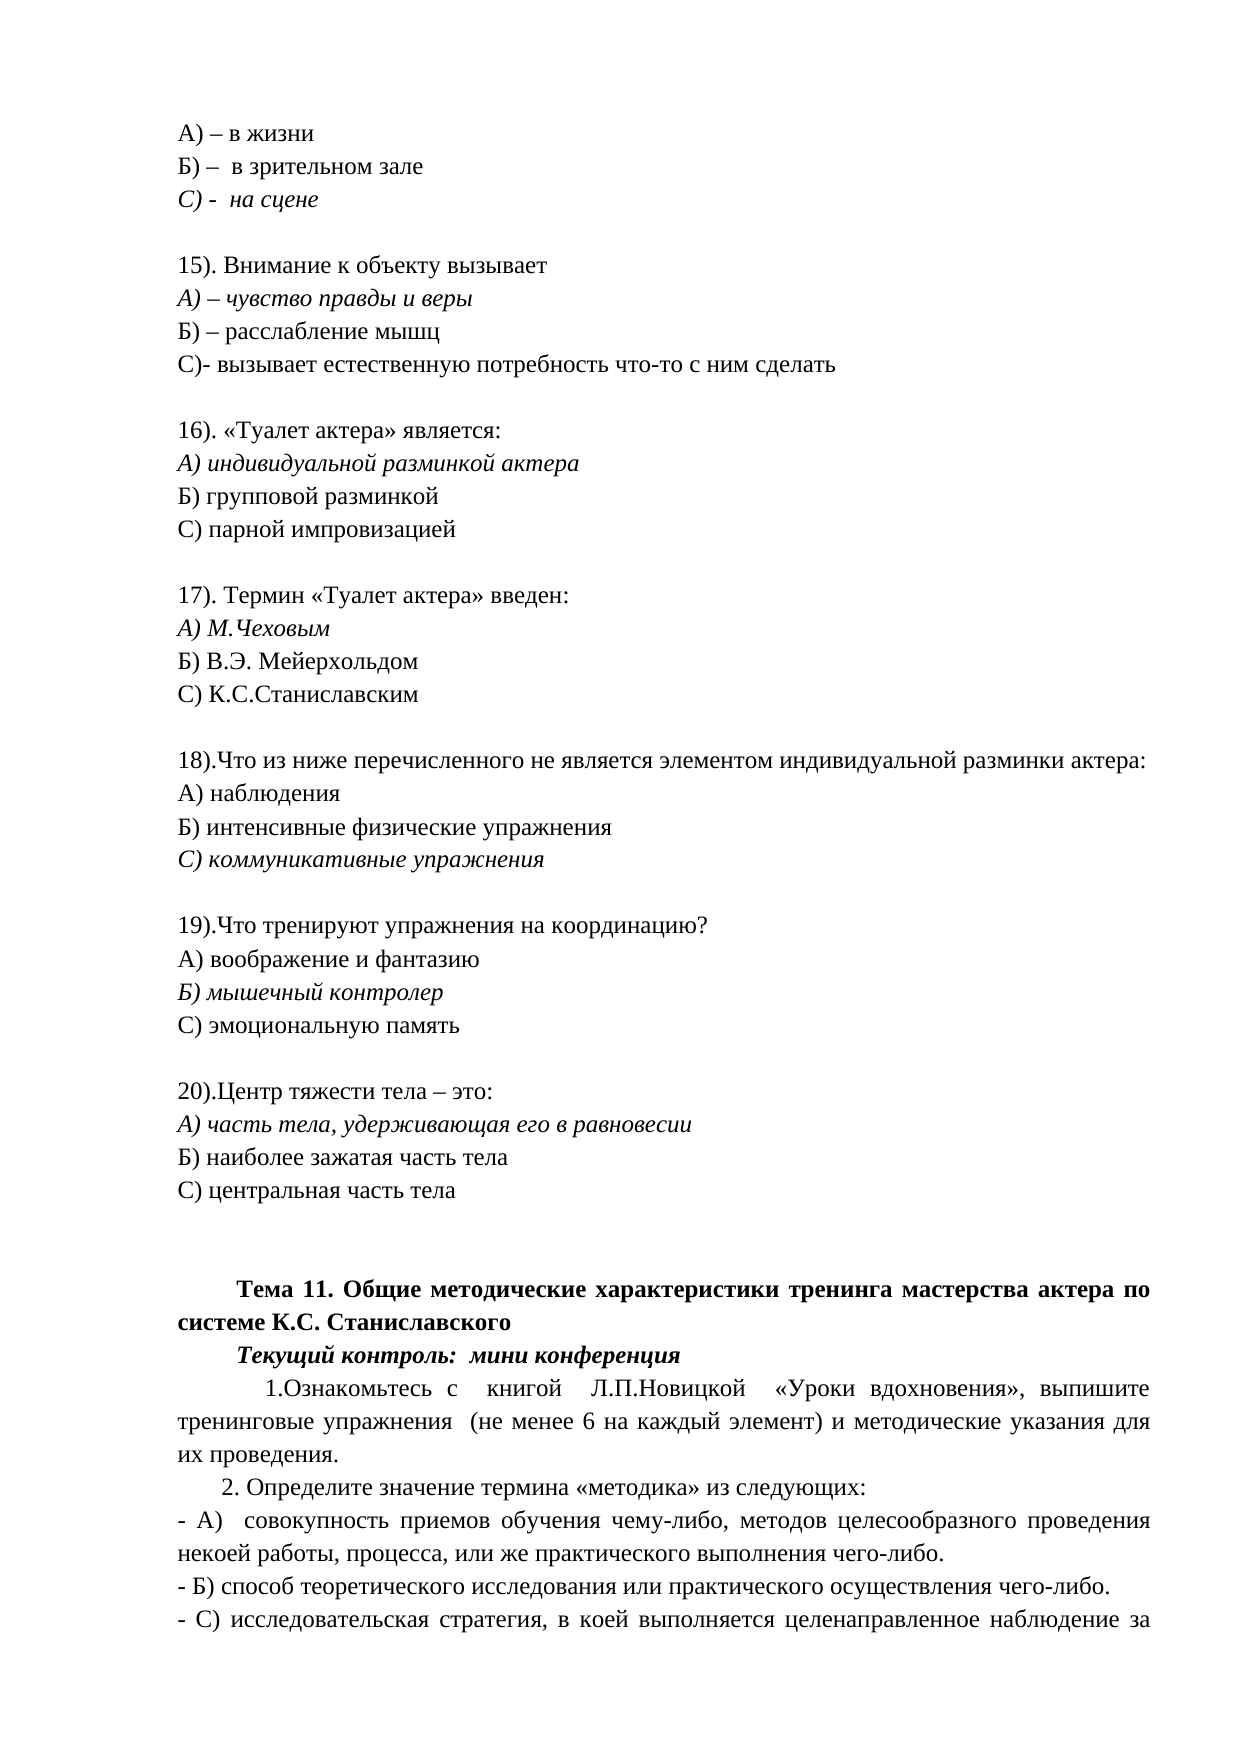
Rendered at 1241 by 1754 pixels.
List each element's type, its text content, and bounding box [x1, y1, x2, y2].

text С)- вызывает естественную потребность что-то с ним сделать [177, 349, 1152, 378]
text 1.Ознакомьтесь с книгой Л.П.Новицкой «Уроки вдохновения», выпишите тренинговые упражнения (не менее 6 на каждый элемент) и методические указания для их проведения. [177, 1373, 1152, 1468]
text Б) – в зрительном зале [177, 151, 1152, 180]
text 20).Центр тяжести тела – это: [177, 1076, 1152, 1104]
text 15). Внимание к объекту вызывает [177, 250, 1152, 279]
text С) К.С.Станиславским [177, 679, 1152, 708]
text А) индивидуальной разминкой актера [177, 448, 1152, 477]
text Тема 11. Общие методические характеристики тренинга мастерства актера по системе К.С. Станиславского [177, 1274, 1152, 1336]
text - Б) способ теоретического исследования или практического осуществления чего-либо. [177, 1571, 1152, 1600]
text С) эмоциональную память [177, 1010, 1152, 1038]
text Б) мышечный контролер [177, 977, 1152, 1005]
text А) часть тела, удерживающая его в равновесии [177, 1109, 1152, 1137]
text 2. Определите значение термина «методика» из следующих: [177, 1472, 1152, 1501]
text С) коммуникативные упражнения [177, 844, 1152, 873]
text 19).Что тренируют упражнения на координацию? [177, 911, 1152, 939]
text - А) совокупность приемов обучения чему-либо, методов целесообразного проведения некоей работы, процесса, или же практического выполнения чего-либо. [177, 1505, 1152, 1567]
text Б) – расслабление мышц [177, 316, 1152, 345]
text А) наблюдения [177, 778, 1152, 807]
text 18).Что из ниже перечисленного не является элементом индивидуальной разминки актера: [177, 746, 1152, 774]
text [177, 1604, 1152, 1633]
text А) воображение и фантазию [177, 944, 1152, 972]
text Текущий контроль: мини конференция [177, 1340, 1152, 1369]
text А) М.Чеховым [177, 613, 1152, 642]
text С) центральная часть тела [177, 1175, 1152, 1203]
text 16). «Туалет актера» является: [177, 415, 1152, 444]
text А) – чувство правды и веры [177, 283, 1152, 312]
text Б) наиболее зажатая часть тела [177, 1142, 1152, 1171]
text С) парной импровизацией [177, 514, 1152, 543]
text 17). Термин «Туалет актера» введен: [177, 580, 1152, 609]
text А) – в жизни [177, 118, 1152, 147]
text Б) интенсивные физические упражнения [177, 812, 1152, 840]
text С) - на сцене [177, 184, 1152, 213]
text Б) В.Э. Мейерхольдом [177, 646, 1152, 675]
text Б) групповой разминкой [177, 481, 1152, 510]
